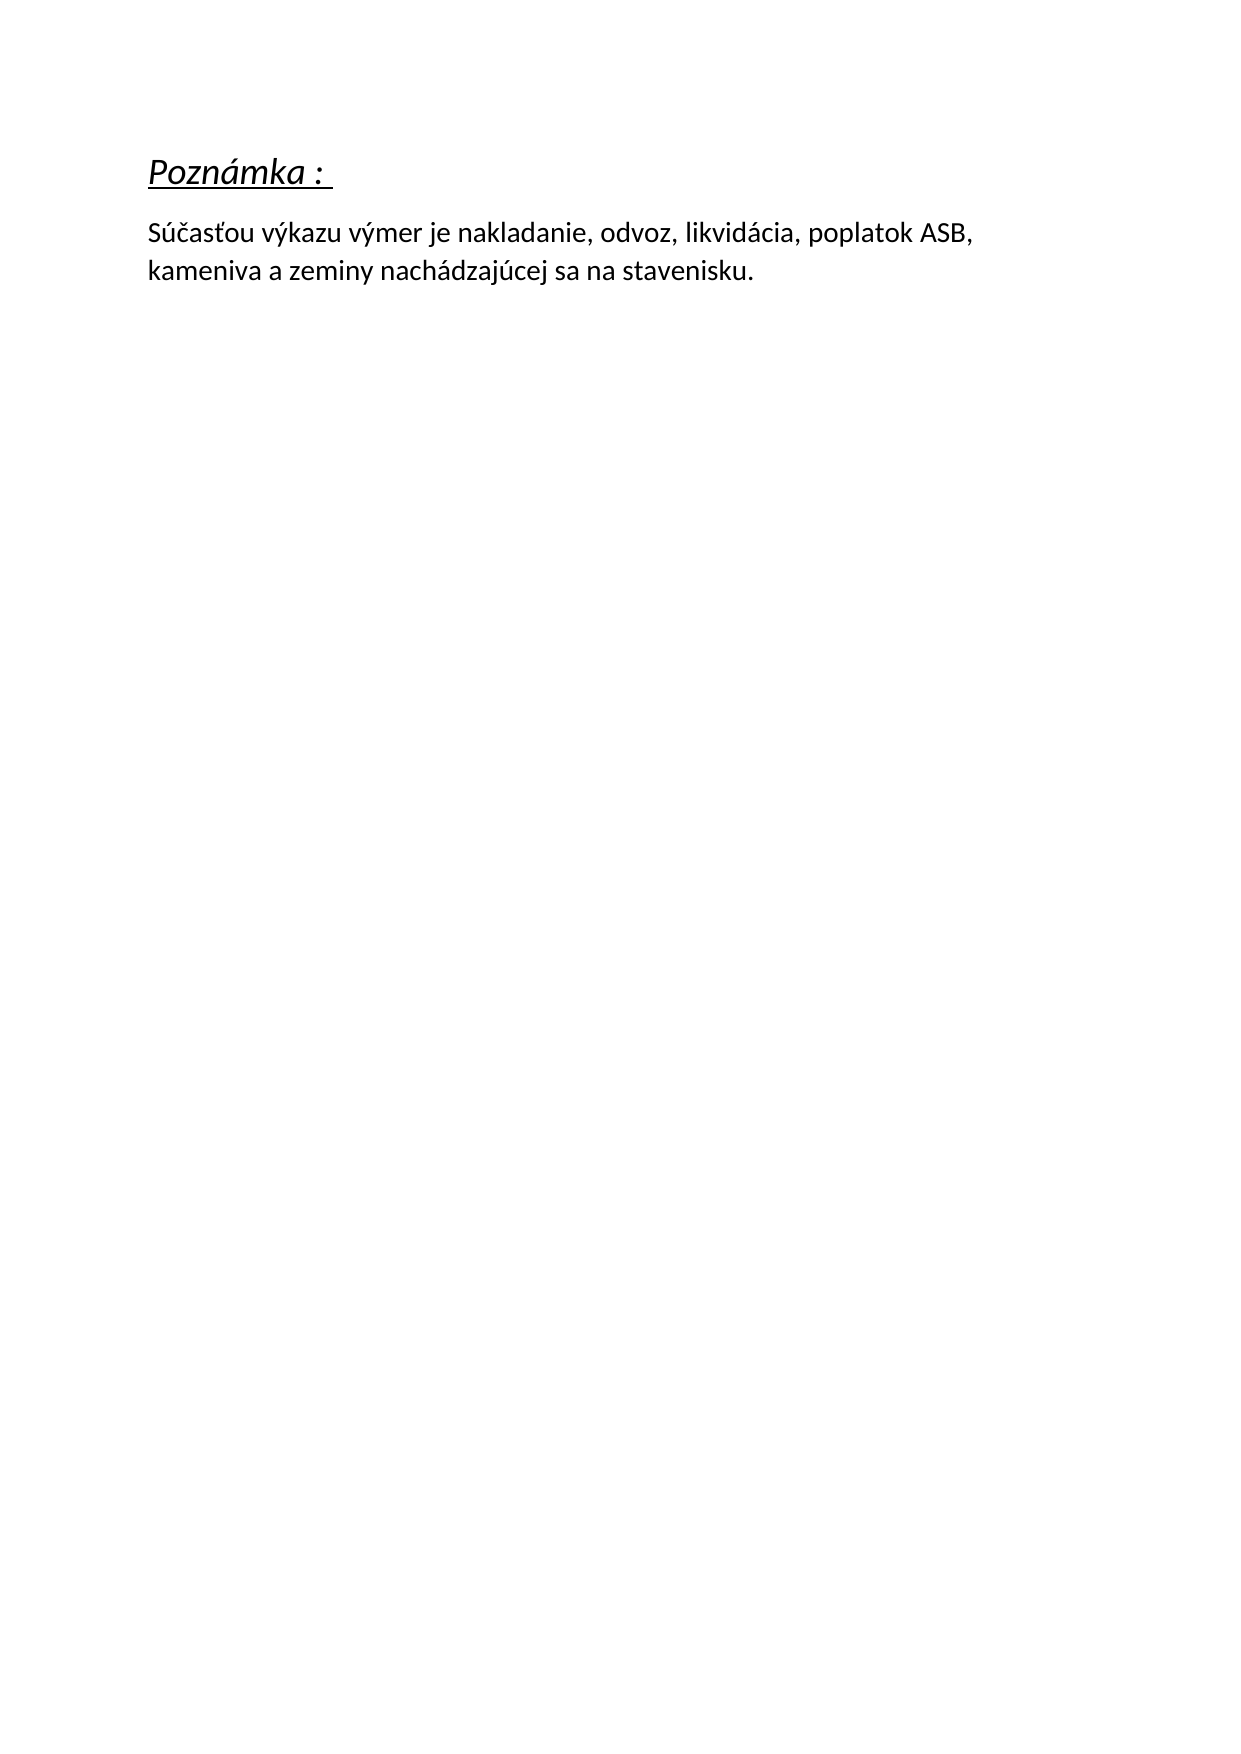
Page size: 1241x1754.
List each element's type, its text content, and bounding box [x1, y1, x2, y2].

text Poznámka : [148, 148, 1093, 193]
text Súčasťou výkazu výmer je nakladanie, odvoz, likvidácia, poplatok ASB, kameniva a zeminy nachádzajúcej sa na stavenisku. [148, 214, 1093, 288]
